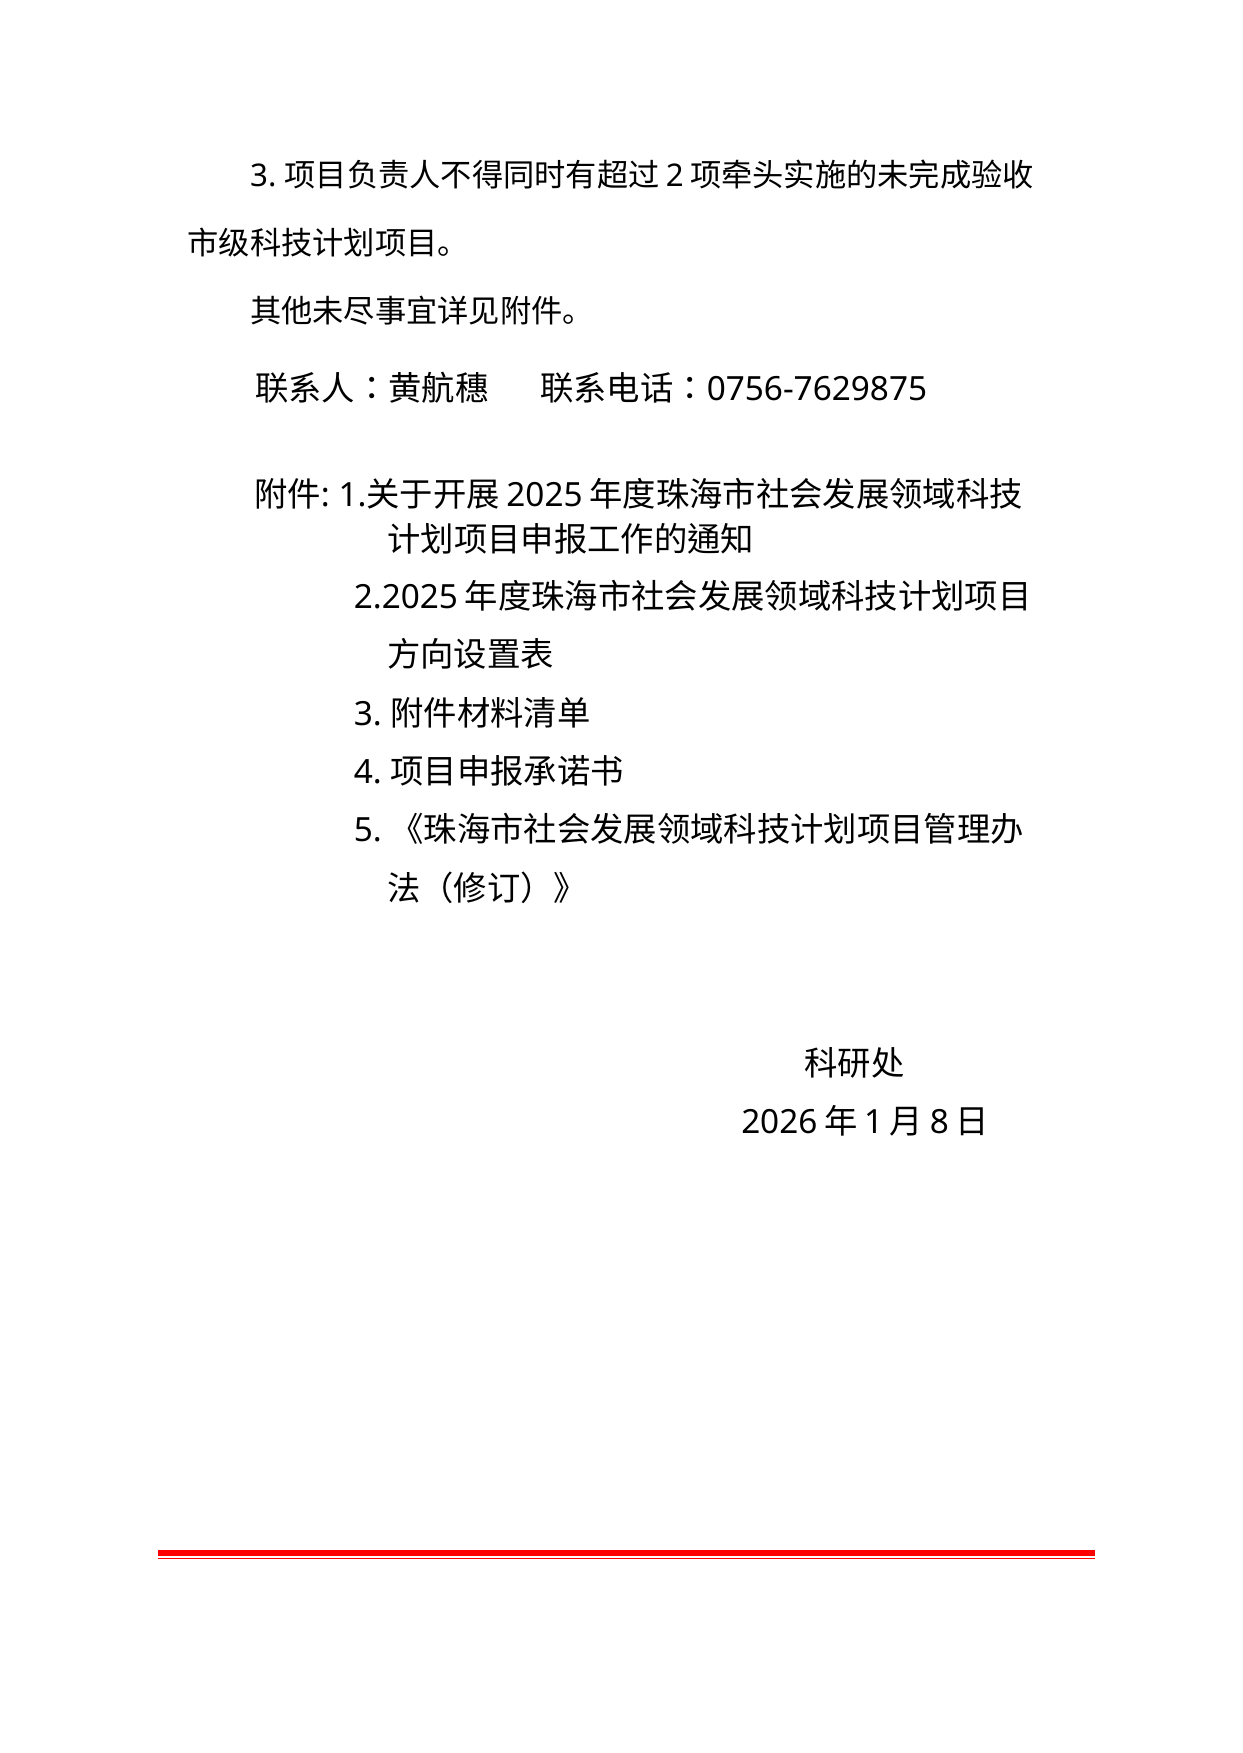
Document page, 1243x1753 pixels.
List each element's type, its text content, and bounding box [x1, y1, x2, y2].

text 联系人：黄航穗 联系电话：0756-7629875 [187, 354, 1055, 412]
list 附件材料清单 [354, 678, 1055, 737]
text 3. 项目负责人不得同时有超过2项牵头实施的未完成验收市级科技计划项目。 [187, 150, 1055, 263]
text 附件: 1.关于开展2025年度珠海市社会发展领域科技计划项目申报工作的通知 [254, 471, 1055, 562]
text 其他未尽事宜详见附件。 [187, 286, 1055, 331]
text 2026年1月8日 [187, 1087, 988, 1145]
text 2.2025年度珠海市社会发展领域科技计划项目方向设置表 [354, 562, 1055, 678]
list 项目申报承诺书 [354, 737, 1055, 795]
list 《珠海市社会发展领域科技计划项目管理办法（修订）》 [354, 795, 1055, 912]
text 科研处 [187, 1028, 904, 1087]
